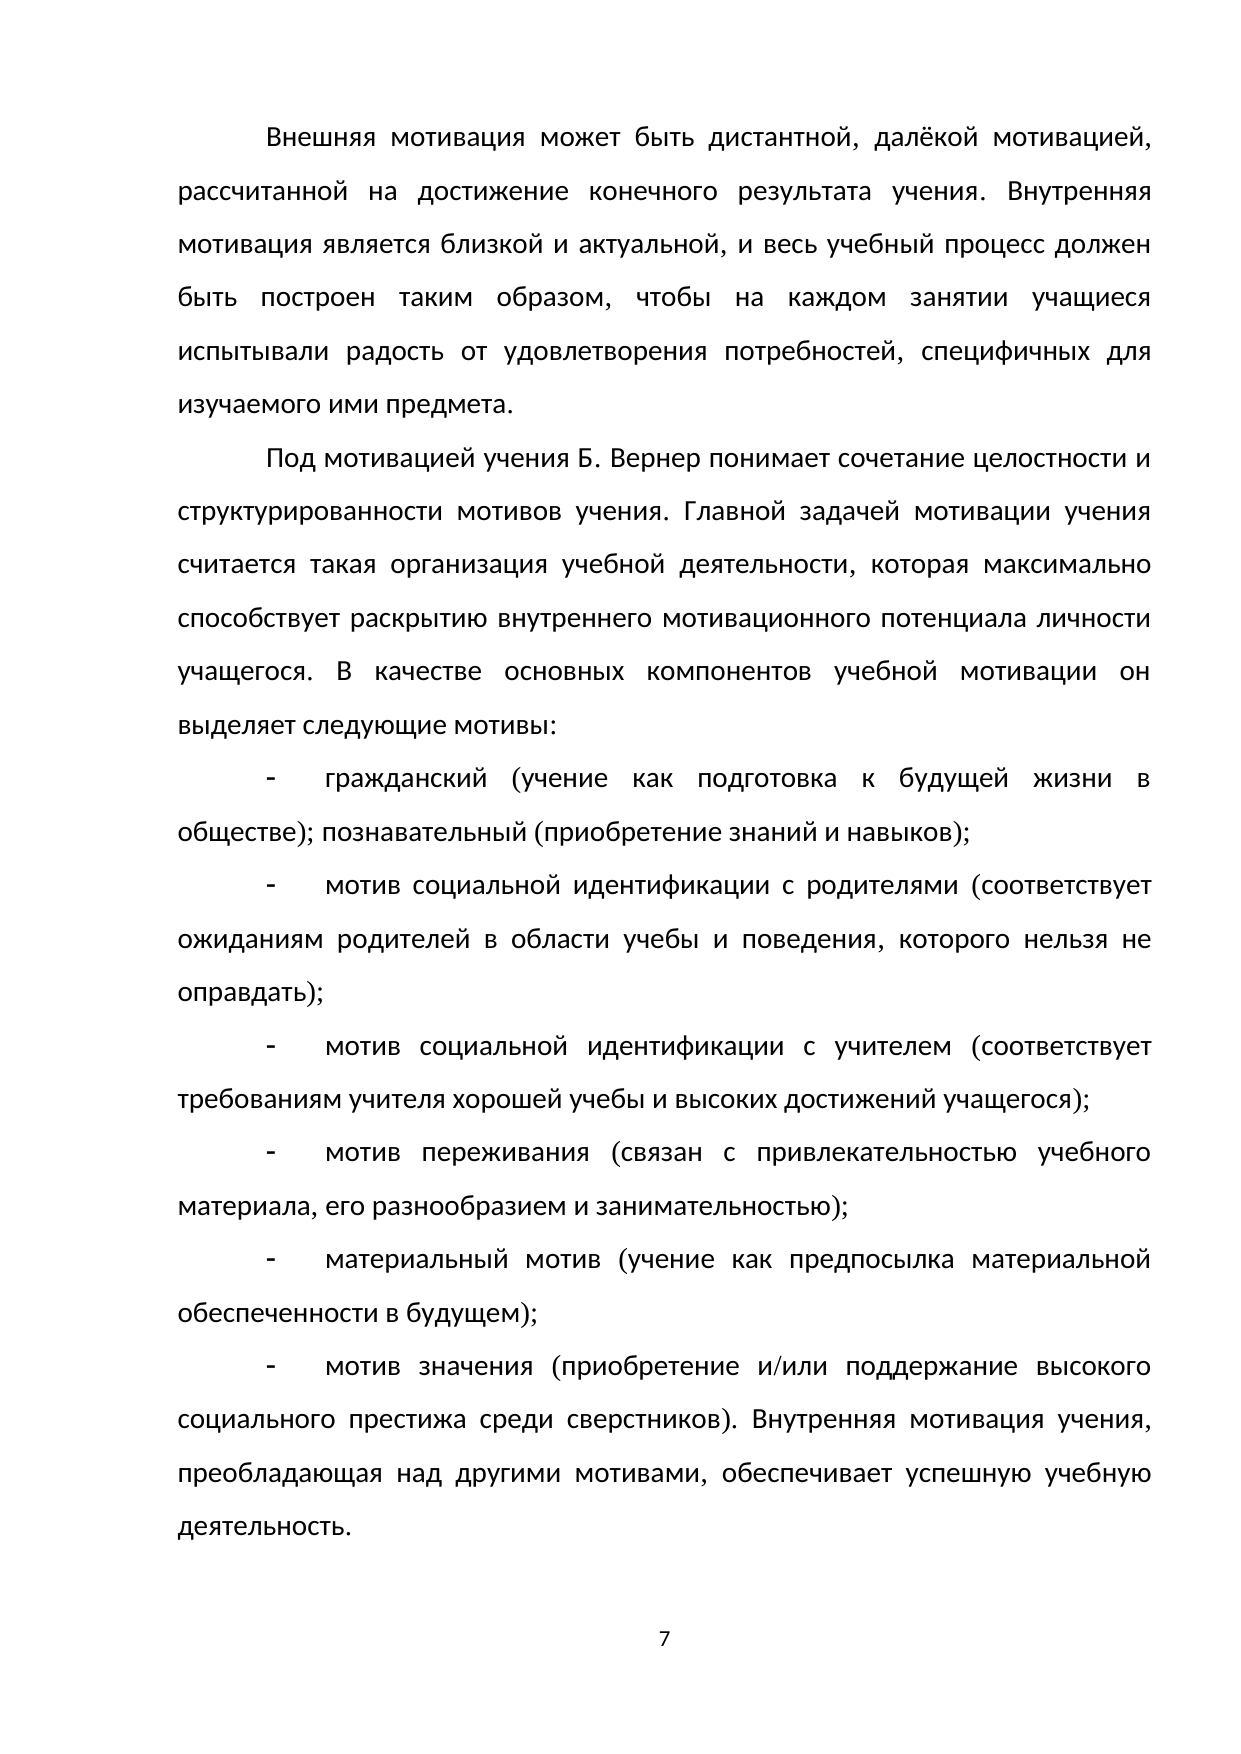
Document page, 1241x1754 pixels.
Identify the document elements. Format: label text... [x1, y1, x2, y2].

text Под мотивацией учения Б. Вернер понимает сочетание целостности и структурированности мотивов учения. Главной задачей мотивации учения считается такая организация учебной деятельности, которая максимально способствует раскрытию внутреннего мотивационного потенциала личности учащегося. В качестве основных компонентов учебной мотивации он выделяет следующие мотивы: [177, 439, 1152, 742]
list мотив переживания (связан с привлекательностью учебного материала, его разнообразием и занимательностью); [177, 1133, 1152, 1222]
list мотив значения (приобретение и/или поддержание высокого социального престижа среди сверстников). Внутренняя мотивация учения, преобладающая над другими мотивами, обеспечивает успешную учебную деятельность. [177, 1347, 1152, 1543]
text Внешняя мотивация может быть дистантной, далёкой мотивацией, рассчитанной на достижение конечного результата учения. Внутренняя мотивация является близкой и актуальной, и весь учебный процесс должен быть построен таким образом, чтобы на каждом занятии учащиеся испытывали радость от удовлетворения потребностей, специфичных для изучаемого ими предмета. [177, 118, 1152, 421]
list мотив социальной идентификации с родителями (соответствует ожиданиям родителей в области учебы и поведения, которого нельзя не оправдать); [177, 866, 1152, 1009]
list гражданский (учение как подготовка к будущей жизни в обществе); познавательный (приобретение знаний и навыков); [177, 759, 1152, 848]
list мотив социальной идентификации с учителем (соответствует требованиям учителя хорошей учебы и высоких достижений учащегося); [177, 1027, 1152, 1116]
list материальный мотив (учение как предпосылка материальной обеспеченности в будущем); [177, 1240, 1152, 1329]
